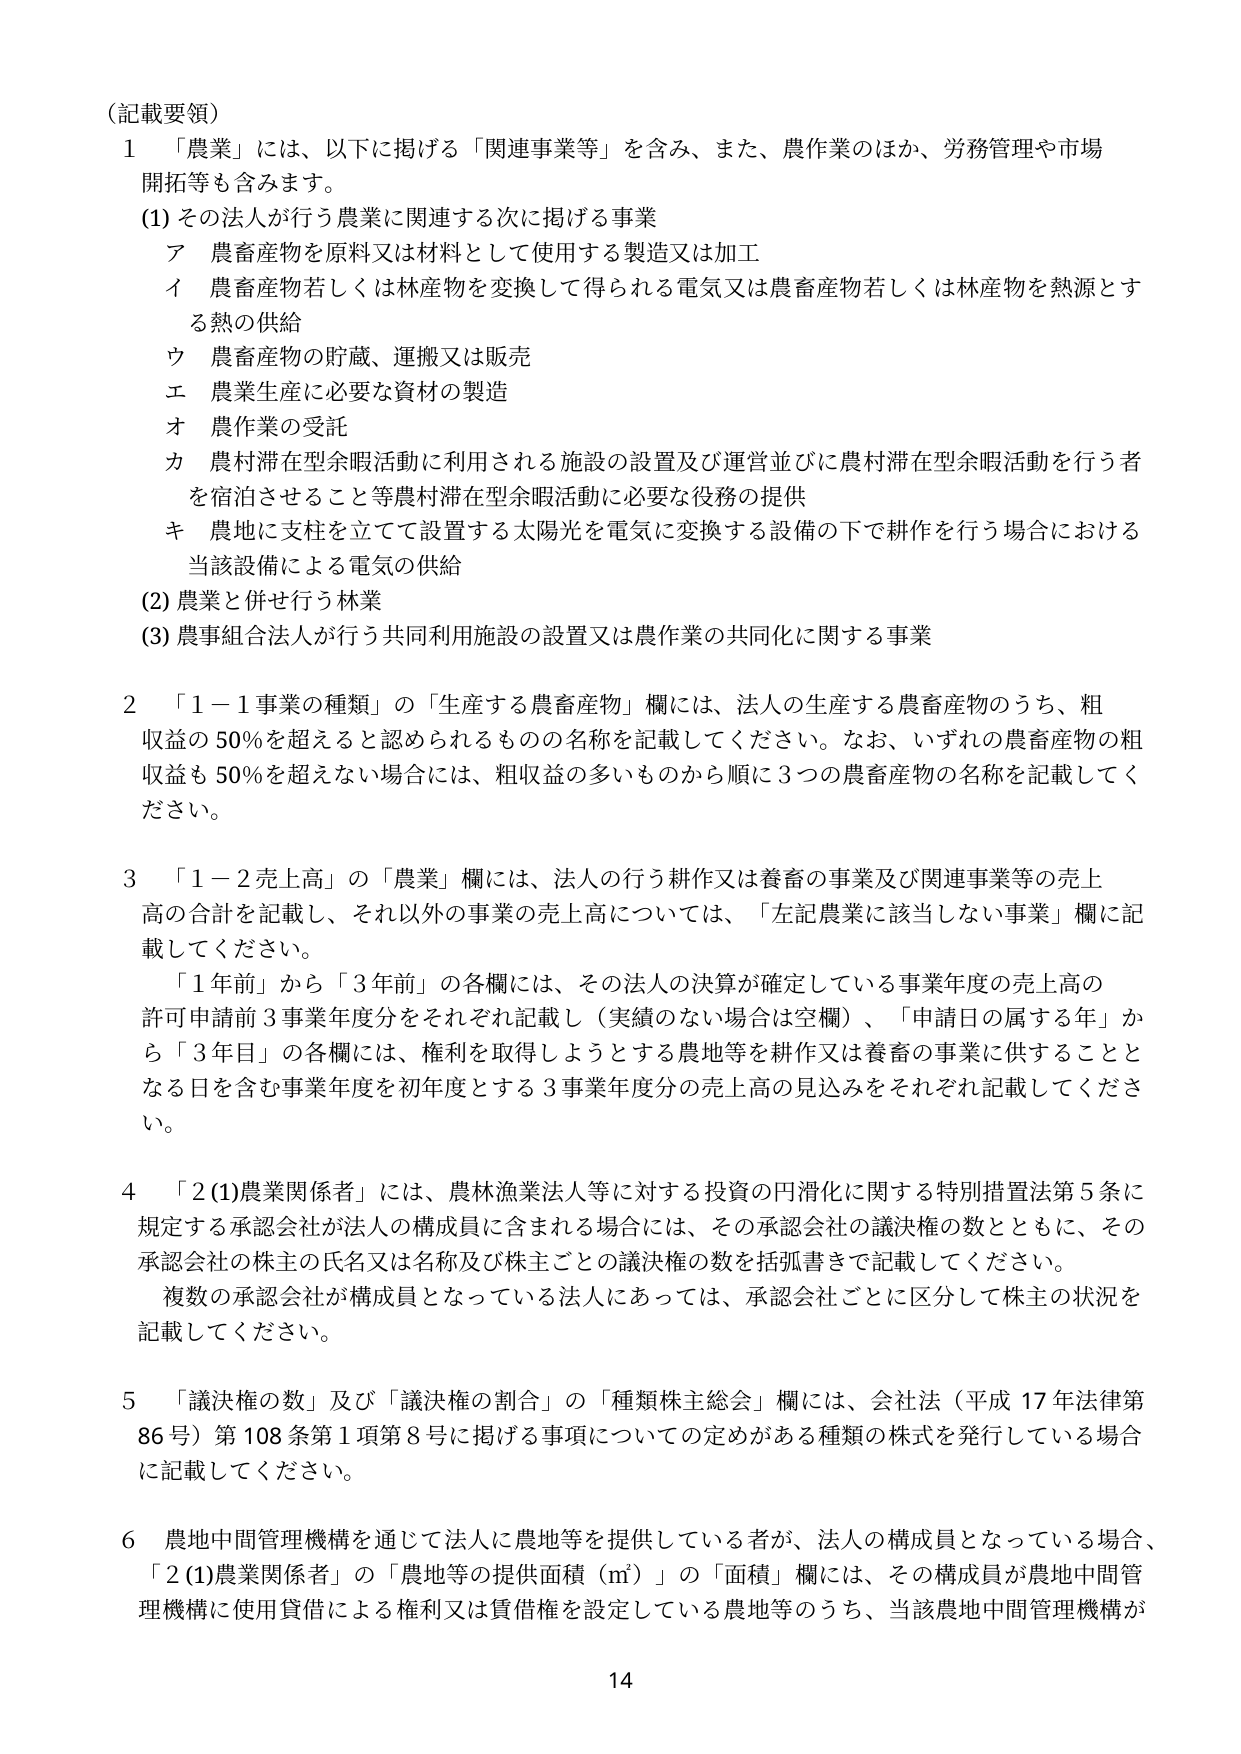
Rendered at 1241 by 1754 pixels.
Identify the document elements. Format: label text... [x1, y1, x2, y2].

text 高の合計を記載し、それ以外の事業の売上高については、「左記農業に該当しない事業」欄に記載してください。 [141, 895, 1146, 964]
text 「１年前」から「３年前」の各欄には、その法人の決算が確定している事業年度の売上高の [164, 964, 1146, 999]
text 許可申請前３事業年度分をそれぞれ記載し（実績のない場合は空欄）、「申請日の属する年」から「３年目」の各欄には、権利を取得しようとする農地等を耕作又は養畜の事業に供することとなる日を含む事業年度を初年度とする３事業年度分の売上高の見込みをそれぞれ記載してください。 [141, 999, 1146, 1138]
text 収益の50％を超えると認められるものの名称を記載してください。なお、いずれの農畜産物の粗収益も50％を超えない場合には、粗収益の多いものから順に３つの農畜産物の名称を記載してください。 [141, 721, 1146, 825]
text ウ 農畜産物の貯蔵、運搬又は販売 [164, 338, 1146, 373]
text 複数の承認会社が構成員となっている法人にあっては、承認会社ごとに区分して株主の状況を記載してください。 [137, 1277, 1146, 1347]
text (3) 農事組合法人が行う共同利用施設の設置又は農作業の共同化に関する事業 [141, 616, 1146, 651]
text ア 農畜産物を原料又は材料として使用する製造又は加工 [164, 234, 1146, 268]
text ４ 「２(1)農業関係者」には、農林漁業法人等に対する投資の円滑化に関する特別措置法第５条に規定する承認会社が法人の構成員に含まれる場合には、その承認会社の議決権の数とともに、その承認会社の株主の氏名又は名称及び株主ごとの議決権の数を括弧書きで記載してください。 [117, 1173, 1146, 1277]
text カ 農村滞在型余暇活動に利用される施設の設置及び運営並びに農村滞在型余暇活動を行う者を宿泊させること等農村滞在型余暇活動に必要な役務の提供 [163, 442, 1146, 512]
text ２ 「１－１事業の種類」の「生産する農畜産物」欄には、法人の生産する農畜産物のうち、粗 [118, 686, 1146, 721]
text １ 「農業」には、以下に掲げる「関連事業等」を含み、また、農作業のほか、労務管理や市場 [118, 129, 1146, 164]
text オ 農作業の受託 [164, 408, 1146, 442]
text (1) その法人が行う農業に関連する次に掲げる事業 [141, 199, 1146, 234]
text （記載要領） [94, 94, 1146, 129]
text ５ 「議決権の数」及び「議決権の割合」の「種類株主総会」欄には、会社法（平成17年法律第86号）第108条第１項第８号に掲げる事項についての定めがある種類の株式を発行している場合に記載してください。 [117, 1382, 1146, 1486]
text 開拓等も含みます。 [141, 164, 1146, 199]
text イ 農畜産物若しくは林産物を変換して得られる電気又は農畜産物若しくは林産物を熱源とする熱の供給 [163, 268, 1146, 338]
text キ 農地に支柱を立てて設置する太陽光を電気に変換する設備の下で耕作を行う場合における当該設備による電気の供給 [163, 512, 1146, 582]
text (2) 農業と併せ行う林業 [141, 582, 1146, 616]
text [117, 1521, 1146, 1625]
text ３ 「１－２売上高」の「農業」欄には、法人の行う耕作又は養畜の事業及び関連事業等の売上 [118, 860, 1146, 895]
text エ 農業生産に必要な資材の製造 [164, 373, 1146, 408]
